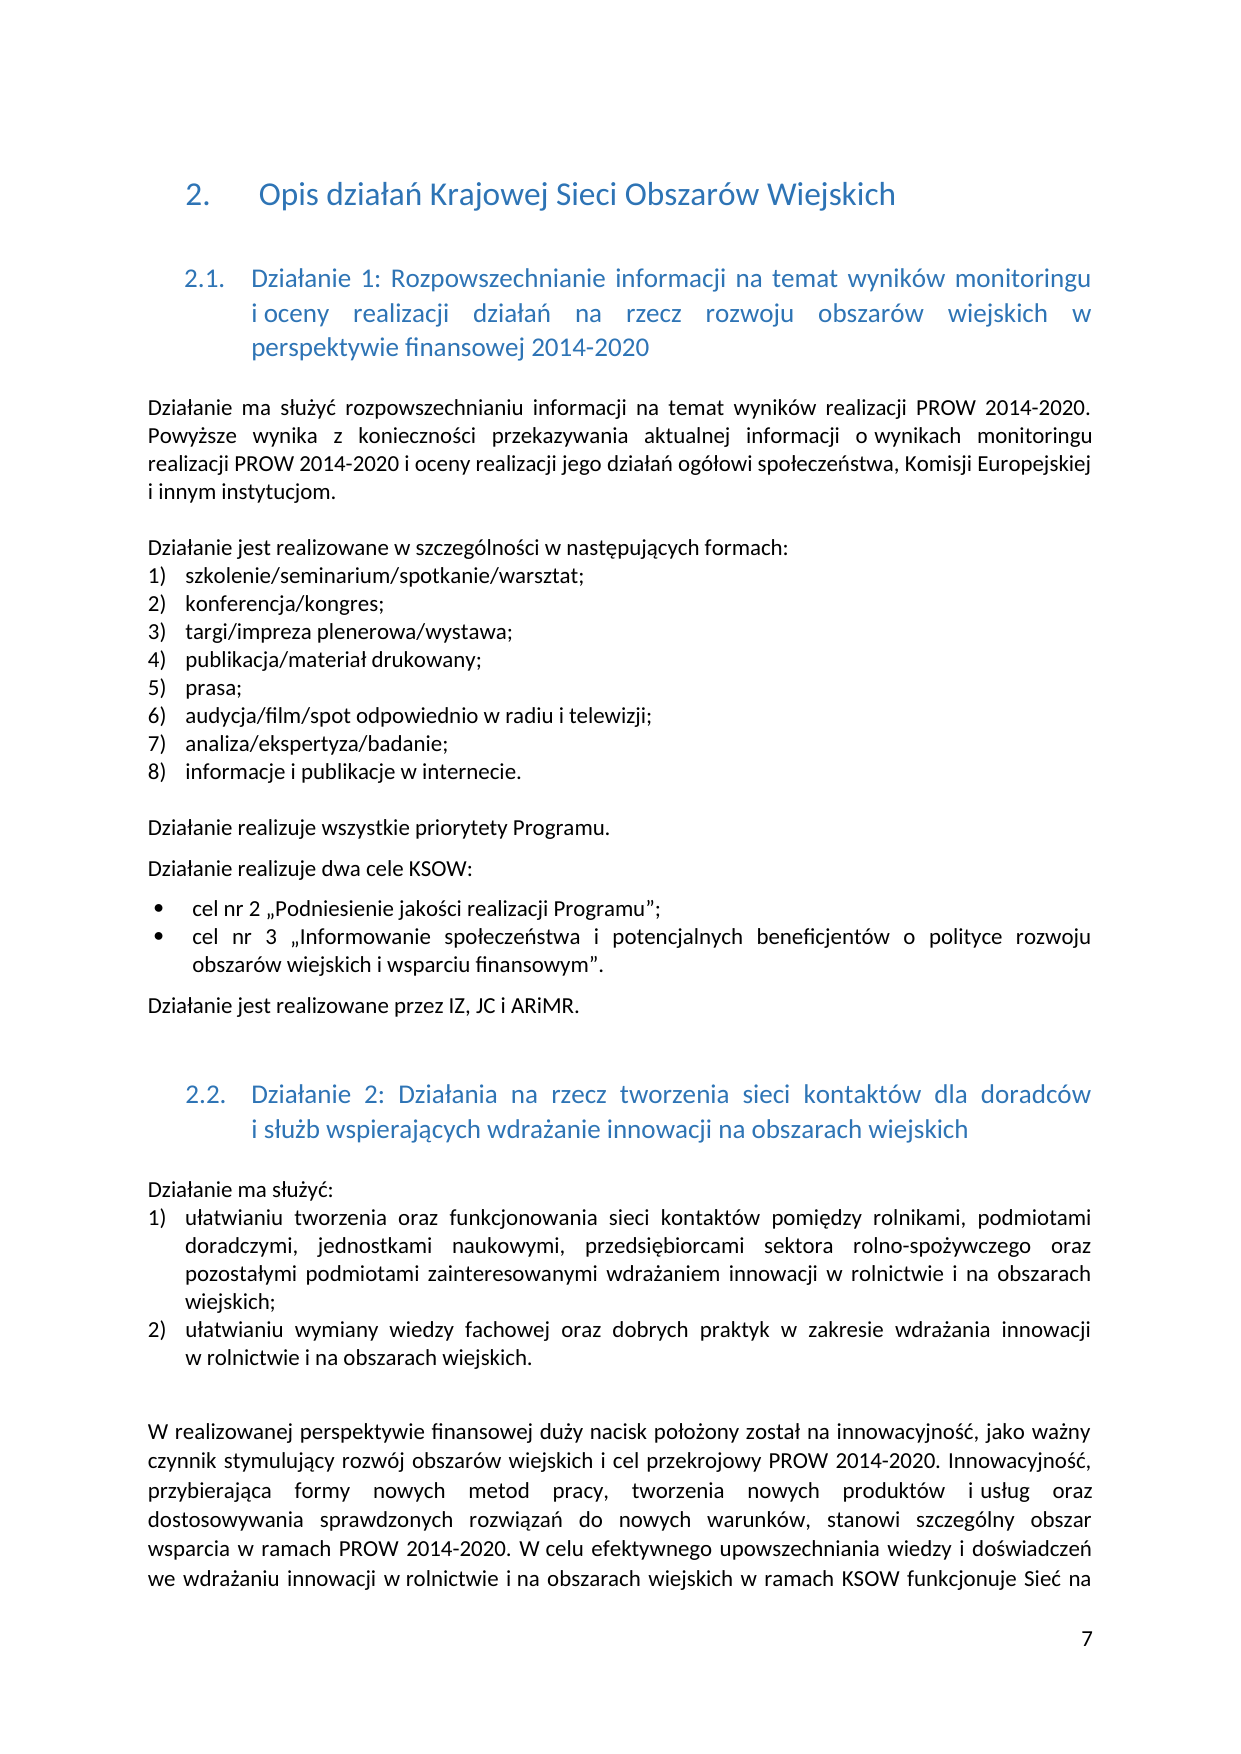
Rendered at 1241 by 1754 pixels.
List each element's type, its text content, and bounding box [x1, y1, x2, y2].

list ułatwianiu wymiany wiedzy fachowej oraz dobrych praktyk w zakresie wdrażania innowacji w rolnictwie i na obszarach wiejskich. [148, 1315, 1093, 1371]
subtitle Działanie 2: Działania na rzecz tworzenia sieci kontaktów dla doradców i służb wspierających wdrażanie innowacji na obszarach wiejskich [185, 1078, 1093, 1145]
subtitle Działanie 1: Rozpowszechnianie informacji na temat wyników monitoringu i oceny realizacji działań na rzecz rozwoju obszarów wiejskich w perspektywie finansowej 2014-2020 [184, 261, 1093, 363]
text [148, 1417, 1093, 1592]
list szkolenie/seminarium/spotkanie/warsztat; [148, 561, 1093, 589]
text Działanie realizuje dwa cele KSOW: [148, 854, 1093, 882]
list targi/impreza plenerowa/wystawa; [148, 617, 1093, 645]
subtitle Opis działań Krajowej Sieci Obszarów Wiejskich [185, 173, 1093, 213]
text Działanie ma służyć: [148, 1175, 1093, 1203]
list cel nr 2 „Podniesienie jakości realizacji Programu”; [154, 894, 1093, 922]
list Działanie jest realizowane w szczególności w następujących formach: [148, 533, 1093, 561]
list konferencja/kongres; [148, 589, 1093, 617]
list Działanie jest realizowane przez IZ, JC i ARiMR. [148, 991, 1093, 1019]
list ułatwianiu tworzenia oraz funkcjonowania sieci kontaktów pomiędzy rolnikami, podmiotami doradczymi, jednostkami naukowymi, przedsiębiorcami sektora rolno-spożywczego oraz pozostałymi podmiotami zainteresowanymi wdrażaniem innowacji w rolnictwie i na obszarach wiejskich; [148, 1203, 1093, 1315]
list publikacja/materiał drukowany; [148, 645, 1093, 673]
list analiza/ekspertyza/badanie; [148, 729, 1093, 757]
list informacje i publikacje w internecie. [148, 757, 1093, 785]
list Działanie realizuje wszystkie priorytety Programu. [148, 813, 1093, 841]
list cel nr 3 „Informowanie społeczeństwa i potencjalnych beneficjentów o polityce rozwoju obszarów wiejskich i wsparciu finansowym”. [154, 922, 1093, 978]
list Działanie ma służyć rozpowszechnianiu informacji na temat wyników realizacji PROW 2014-2020. Powyższe wynika z konieczności przekazywania aktualnej informacji o wynikach monitoringu realizacji PROW 2014-2020 i oceny realizacji jego działań ogółowi społeczeństwa, Komisji Europejskiej i innym instytucjom. [148, 393, 1093, 505]
list audycja/film/spot odpowiednio w radiu i telewizji; [148, 701, 1093, 729]
list prasa; [148, 673, 1093, 701]
